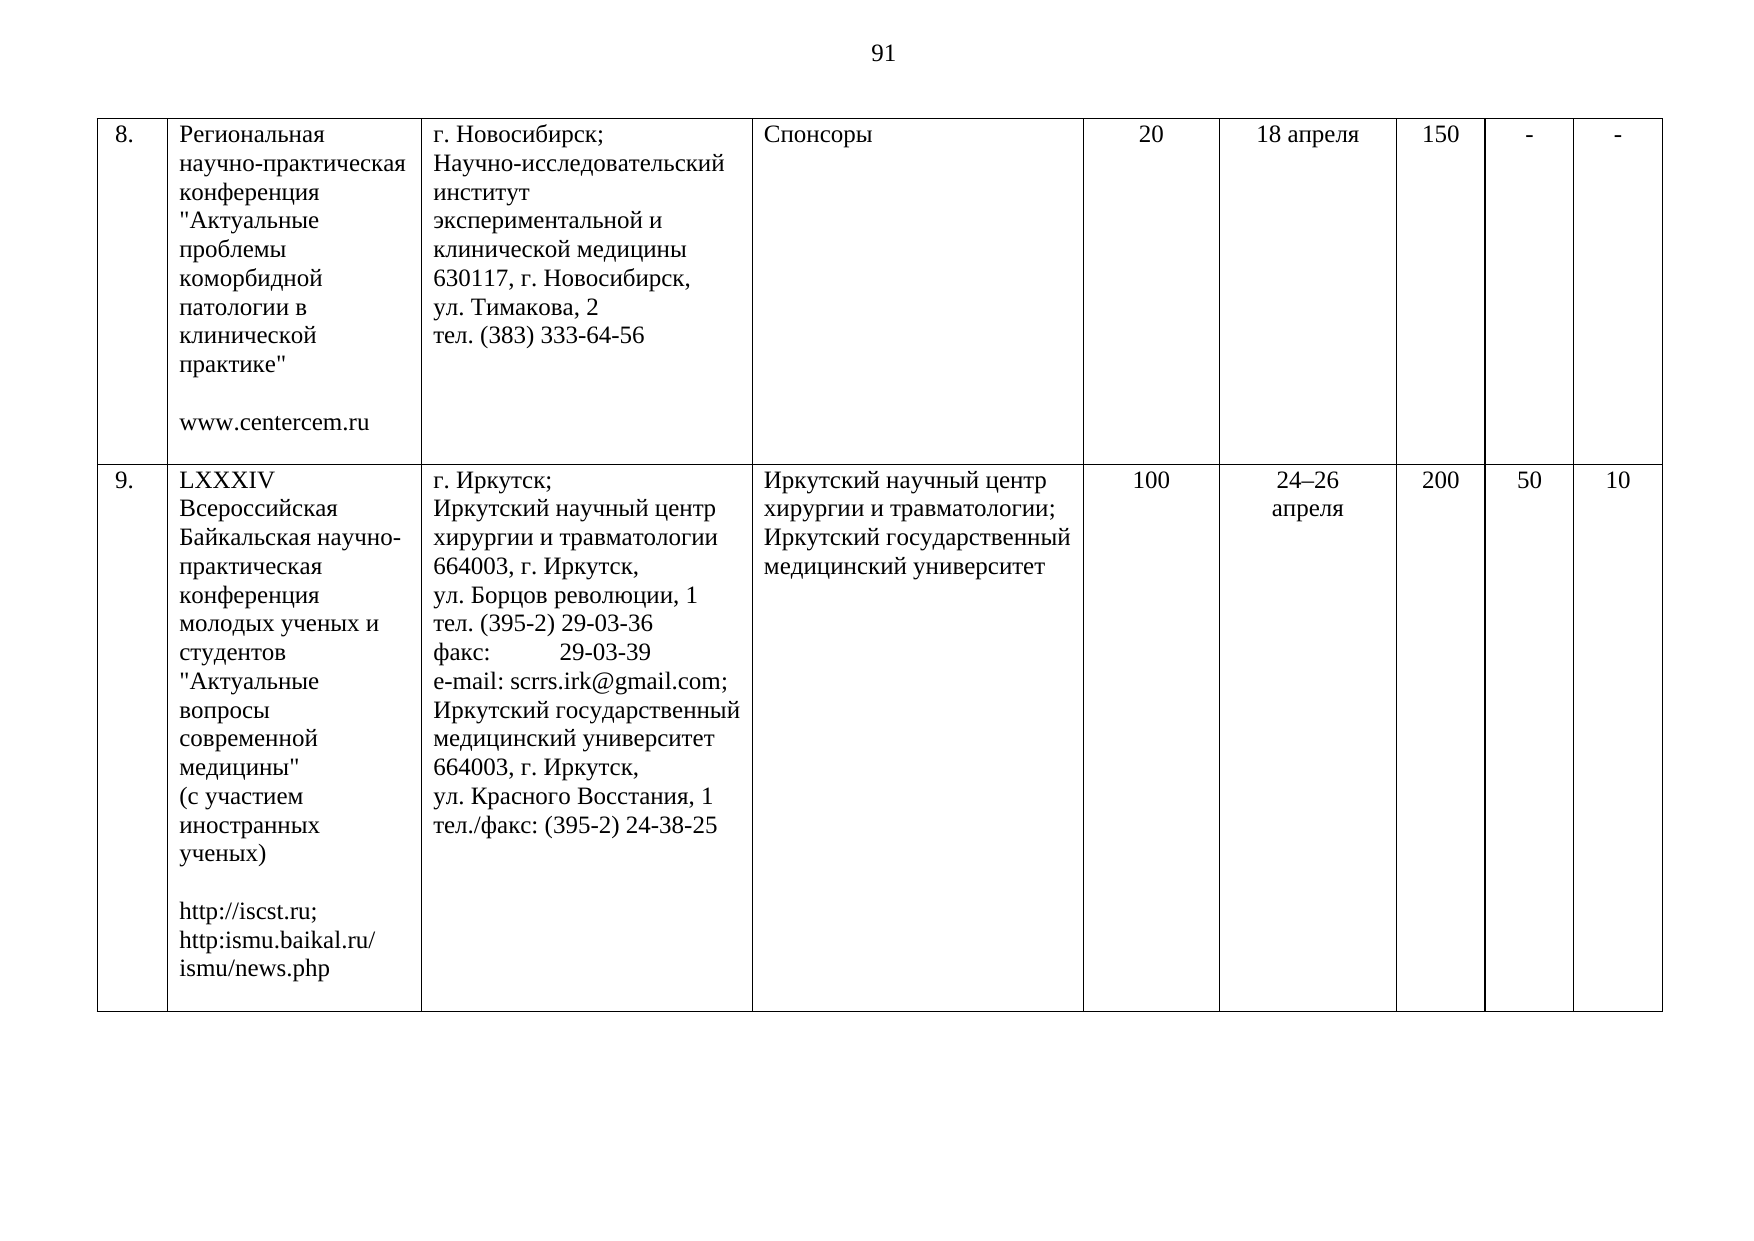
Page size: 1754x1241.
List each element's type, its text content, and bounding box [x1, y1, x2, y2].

table_cell LXXXIV Всероссийская Байкальская научно-практическая конференция молодых ученых и студентов "Актуальные вопросы современной медицины" (с участием иностранных ученых) http://iscst.ru; http:ismu.baikal.ru/ismu/news.php [168, 465, 421, 1011]
table_cell 10 [1574, 465, 1662, 1011]
table_cell Иркутский научный центр хирургии и травматологии; Иркутский государственный медицинский университет [753, 465, 1083, 1011]
table_cell г. Новосибирск; Научно-исследовательский институт экспериментальной и клинической медицины 630117, г. Новосибирск, ул. Тимакова, 2 тел. (383) 333-64-56 [422, 119, 752, 464]
table_cell 24–26 апреля [1220, 465, 1396, 1011]
table_cell - [1486, 119, 1573, 464]
table_cell 150 [1397, 119, 1484, 464]
table_cell Региональная научно-практическая конференция "Актуальные проблемы коморбидной патологии в клинической практике" www.centercem.ru [168, 119, 421, 464]
table_cell г. Иркутск; Иркутский научный центр хирургии и травматологии 664003, г. Иркутск, ул. Борцов революции, 1 тел. (395-2) 29-03-36 факс: 29-03-39 e-mail: scrrs.irk@gmail.com; Иркутский государственный медицинский университет 664003, г. Иркутск, ул. Красного Восстания, 1 тел./факс: (395-2) 24-38-25 [422, 465, 752, 1011]
table_cell [98, 119, 167, 464]
table_cell 100 [1084, 465, 1219, 1011]
table_cell Спонсоры [753, 119, 1083, 464]
table_cell 20 [1084, 119, 1219, 464]
table_cell 200 [1397, 465, 1484, 1011]
table_cell 50 [1486, 465, 1573, 1011]
table_cell [98, 465, 167, 1011]
table_cell - [1574, 119, 1662, 464]
table_cell 18 апреля [1220, 119, 1396, 464]
